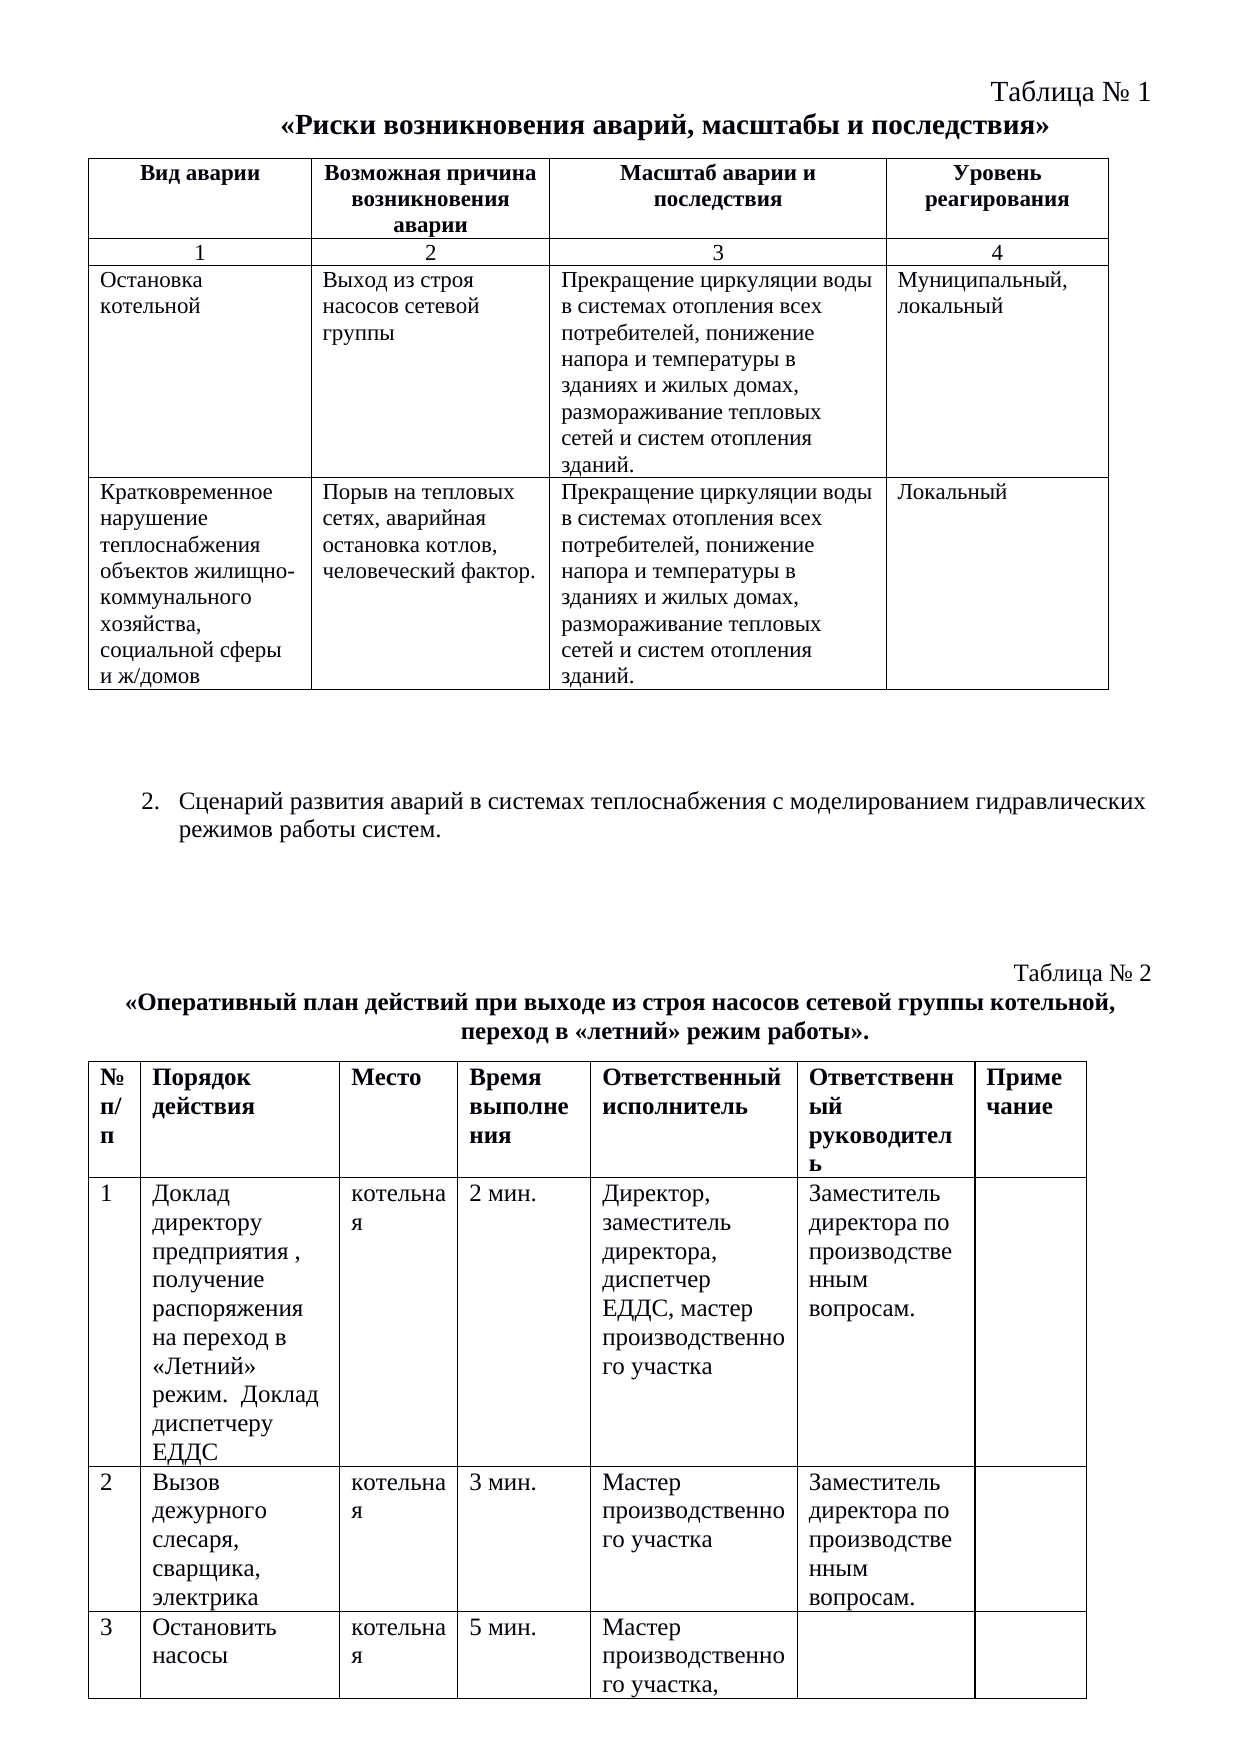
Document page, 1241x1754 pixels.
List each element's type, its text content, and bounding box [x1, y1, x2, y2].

table_cell 1 [89, 239, 311, 265]
table_cell Доклад директору предприятия , получение распоряжения на переход в «Летний» режим. Доклад диспетчеру ЕДДС [141, 1178, 339, 1466]
table_cell Порыв на тепловых сетях, аварийная остановка котлов, человеческий фактор. [312, 478, 549, 689]
list Таблица № 1 [178, 74, 1152, 107]
table_cell 2 [89, 1467, 140, 1611]
table_cell 5 мин. [458, 1612, 590, 1698]
list Сценарий развития аварий в системах теплоснабжения с моделированием гидравлических режимов работы систем. [141, 786, 1152, 843]
table_cell 3 мин. [458, 1467, 590, 1611]
table_cell [976, 1178, 1086, 1466]
table_header Порядок действия [141, 1062, 339, 1177]
table_cell Заместитель директора по производственным вопросам. [798, 1178, 974, 1466]
table_header Ответственный руководитель [798, 1062, 974, 1177]
table_header Место [340, 1062, 457, 1177]
table_cell [976, 1467, 1086, 1611]
table_cell 1 [89, 1178, 140, 1466]
table_cell Остановка котельной [89, 266, 311, 477]
list «Риски возникновения аварий, масштабы и последствия» [178, 107, 1152, 141]
table_cell Остановить насосы [141, 1612, 339, 1698]
table_cell Директор, заместитель директора, диспетчер ЕДДС, мастер производственного участка [591, 1178, 797, 1466]
table_cell котельная [340, 1178, 457, 1466]
table_cell 2 мин. [458, 1178, 590, 1466]
table_header Масштаб аварии и последствия [550, 159, 886, 238]
table_cell Выход из строя насосов сетевой группы [312, 266, 549, 477]
table_cell Вызов дежурного слесаря, сварщика, электрика [141, 1467, 339, 1611]
table_cell 2 [312, 239, 549, 265]
table_cell 3 [550, 239, 886, 265]
table_cell 3 [89, 1612, 140, 1698]
table_header Ответственный исполнитель [591, 1062, 797, 1177]
table_cell Прекращение циркуляции воды в системах отопления всех потребителей, понижение напора и температуры в зданиях и жилых домах, размораживание тепловых сетей и систем отопления зданий. [550, 266, 886, 477]
table_header Время выполнения [458, 1062, 590, 1177]
table_header Возможная причина возникновения аварии [312, 159, 549, 238]
table_cell [798, 1612, 974, 1698]
table_header №п/п [89, 1062, 140, 1177]
table_cell котельная [340, 1467, 457, 1611]
table_cell [976, 1612, 1086, 1698]
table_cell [591, 1612, 797, 1698]
table_cell Прекращение циркуляции воды в системах отопления всех потребителей, понижение напора и температуры в зданиях и жилых домах, размораживание тепловых сетей и систем отопления зданий. [550, 478, 886, 689]
table_header Примечание [976, 1062, 1086, 1177]
table_cell Муниципальный, локальный [887, 266, 1108, 477]
table_header Вид аварии [89, 159, 311, 238]
table_cell Локальный [887, 478, 1108, 689]
list «Оперативный план действий при выходе из строя насосов сетевой группы котельной, переход в «летний» режим работы». [89, 987, 1152, 1044]
table_cell котельная [340, 1612, 457, 1698]
table_cell Мастер производственного участка [591, 1467, 797, 1611]
table_header Уровень реагирования [887, 159, 1108, 238]
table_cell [798, 1467, 974, 1611]
table_cell 4 [887, 239, 1108, 265]
table_cell Кратковременное нарушение теплоснабжения объектов жилищно-коммунального хозяйства, социальной сферы и ж/домов [89, 478, 311, 689]
list Таблица № 2 [89, 958, 1152, 987]
